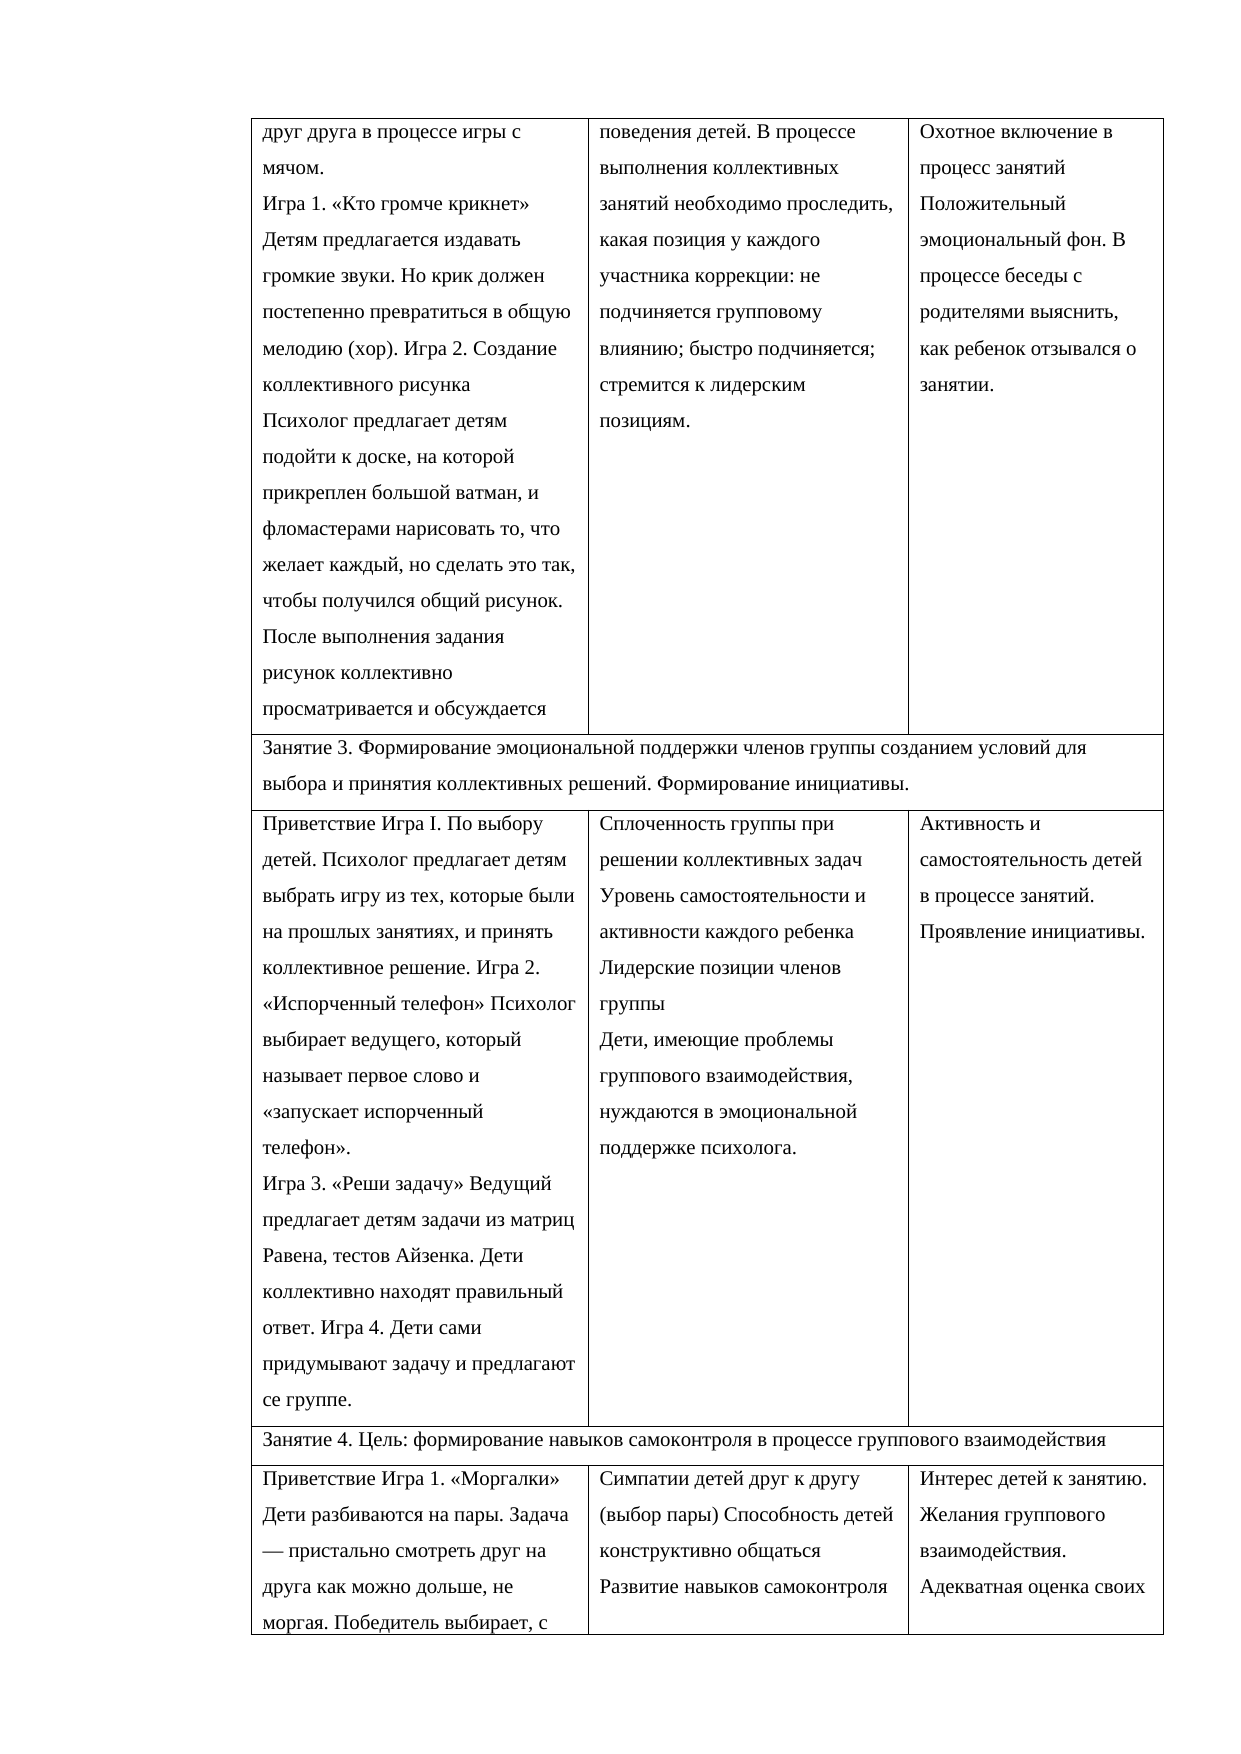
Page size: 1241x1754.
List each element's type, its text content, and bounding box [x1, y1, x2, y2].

table_cell Занятие 3. Формирование эмоциональной поддержки членов группы созданием условий для выбора и принятия коллективных решений. Формирование инициативы. [252, 735, 1163, 809]
table_cell Занятие 4. Цель: формирование навыков самоконтроля в процессе группового взаимодействия [252, 1427, 1163, 1465]
table_cell Приветствие Игра I. По выбору детей. Психолог предлагает детям выбрать игру из тех, которые были на прошлых занятиях, и принять коллективное решение. Игра 2. «Испорченный телефон» Психолог выбирает ведущего, который называет первое слово и «запускает испорченный телефон». Игра 3. «Реши задачу» Ведущий предлагает детям задачи из матриц Равена, тестов Айзенка. Дети коллективно находят правильный ответ. Игра 4. Дети сами придумывают задачу и предлагают се группе. [252, 811, 588, 1426]
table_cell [909, 119, 1163, 734]
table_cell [909, 1466, 1163, 1634]
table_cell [589, 1466, 908, 1634]
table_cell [252, 1466, 588, 1634]
table_cell Сплоченность группы при решении коллективных задач Уровень самостоятельности и активности каждого ребенка Лидерские позиции членов группы Дети, имеющие проблемы группового взаимодействия, нуждаются в эмоциональной поддержке психолога. [589, 811, 908, 1426]
table_cell Активность и самостоятельность детей в процессе занятий. Проявление инициативы. [909, 811, 1163, 1426]
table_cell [589, 119, 908, 734]
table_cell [252, 119, 588, 734]
